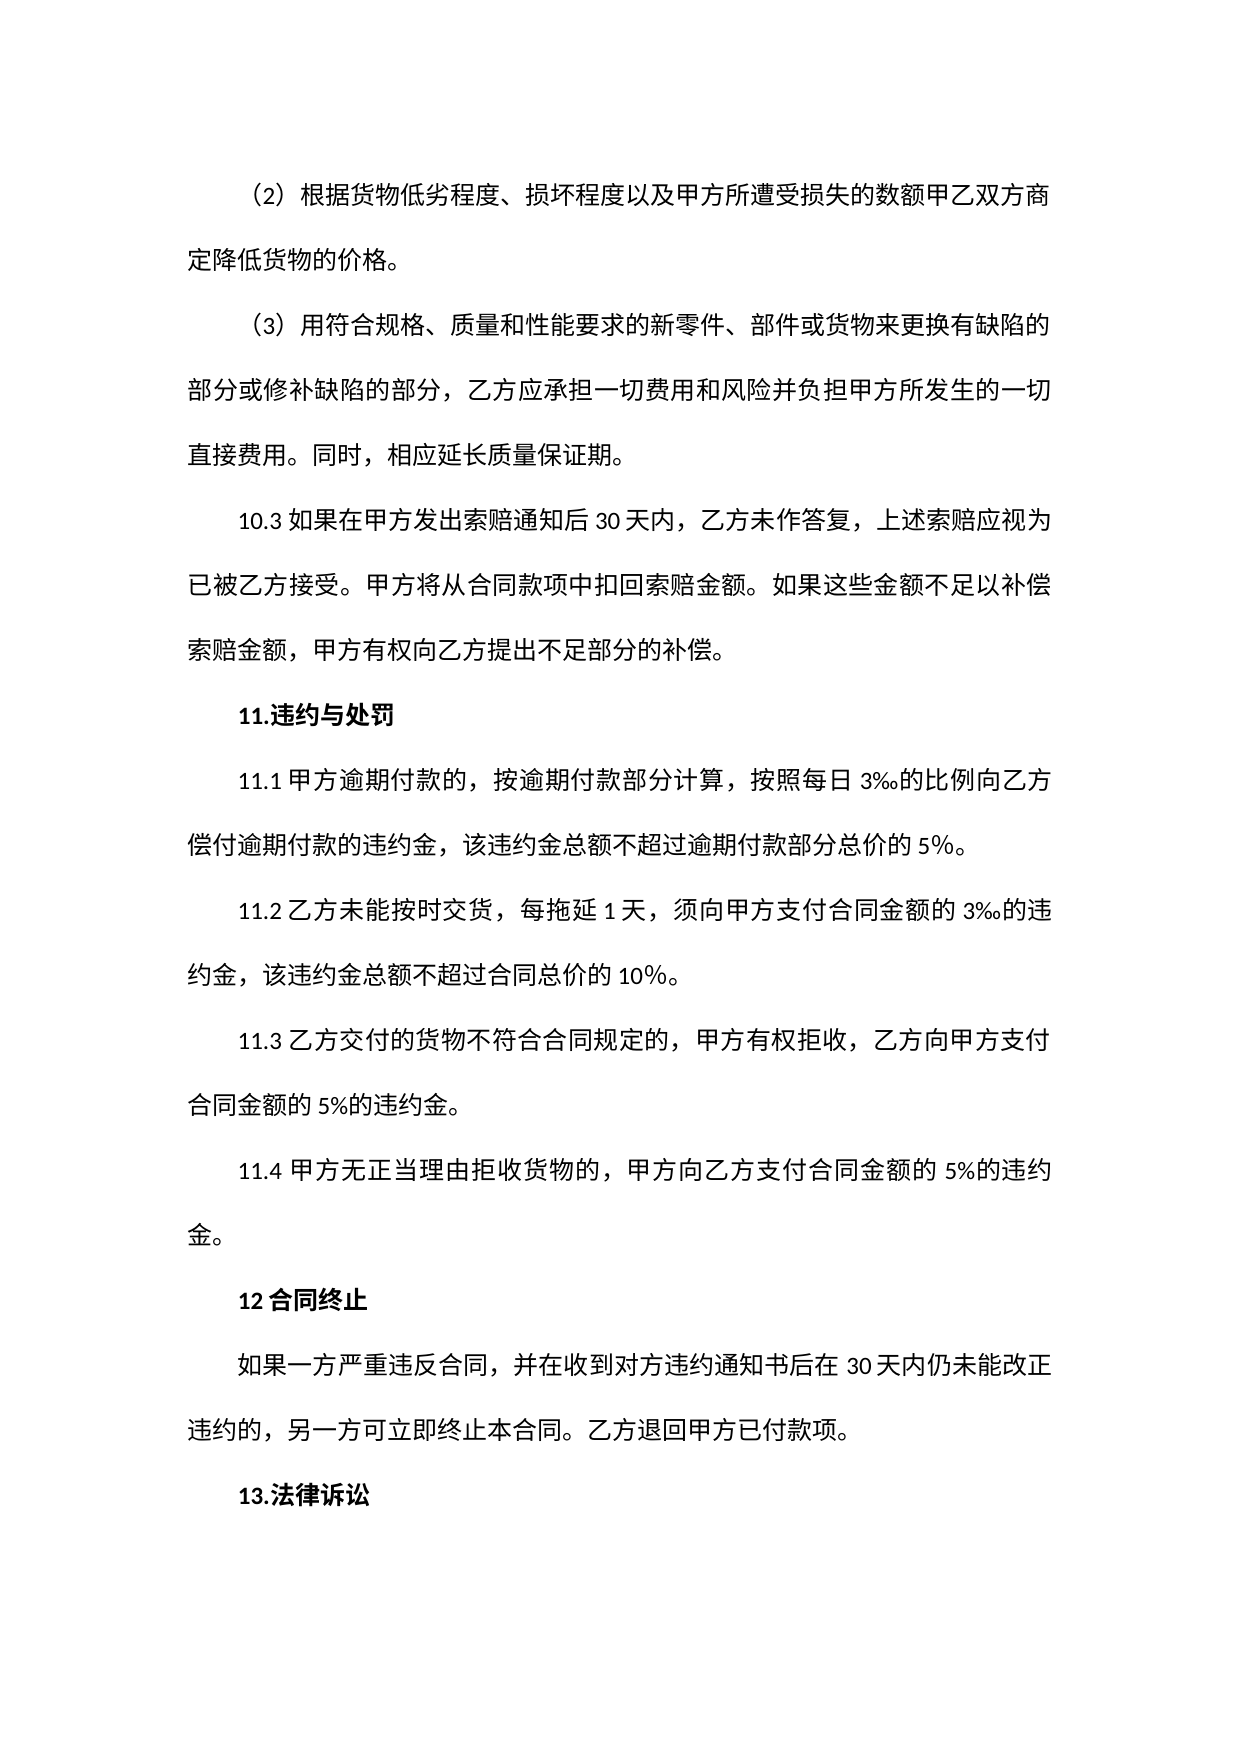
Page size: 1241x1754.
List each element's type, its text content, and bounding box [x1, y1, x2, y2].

text 如果一方严重违反合同，并在收到对方违约通知书后在30天内仍未能改正违约的，另一方可立即终止本合同。乙方退回甲方已付款项。 [187, 1332, 1053, 1462]
text 10.3 如果在甲方发出索赔通知后30天内，乙方未作答复，上述索赔应视为已被乙方接受。甲方将从合同款项中扣回索赔金额。如果这些金额不足以补偿索赔金额，甲方有权向乙方提出不足部分的补偿。 [187, 487, 1053, 682]
text 11.1甲方逾期付款的，按逾期付款部分计算，按照每日3‰的比例向乙方偿付逾期付款的违约金，该违约金总额不超过逾期付款部分总价的5％。 [187, 747, 1053, 877]
text 13.法律诉讼 [187, 1462, 1053, 1527]
text （3）用符合规格、质量和性能要求的新零件、部件或货物来更换有缺陷的部分或修补缺陷的部分，乙方应承担一切费用和风险并负担甲方所发生的一切直接费用。同时，相应延长质量保证期。 [187, 292, 1053, 487]
text 11.3 乙方交付的货物不符合合同规定的，甲方有权拒收，乙方向甲方支付合同金额的5%的违约金。 [187, 1007, 1053, 1137]
text 12 合同终止 [187, 1267, 1053, 1332]
text （2）根据货物低劣程度、损坏程度以及甲方所遭受损失的数额甲乙双方商定降低货物的价格。 [187, 162, 1053, 292]
text 11.违约与处罚 [187, 682, 1053, 747]
text 11.4 甲方无正当理由拒收货物的，甲方向乙方支付合同金额的5%的违约金。 [187, 1137, 1053, 1267]
text 11.2乙方未能按时交货，每拖延1天，须向甲方支付合同金额的3‰的违约金，该违约金总额不超过合同总价的10％。 [187, 877, 1053, 1007]
